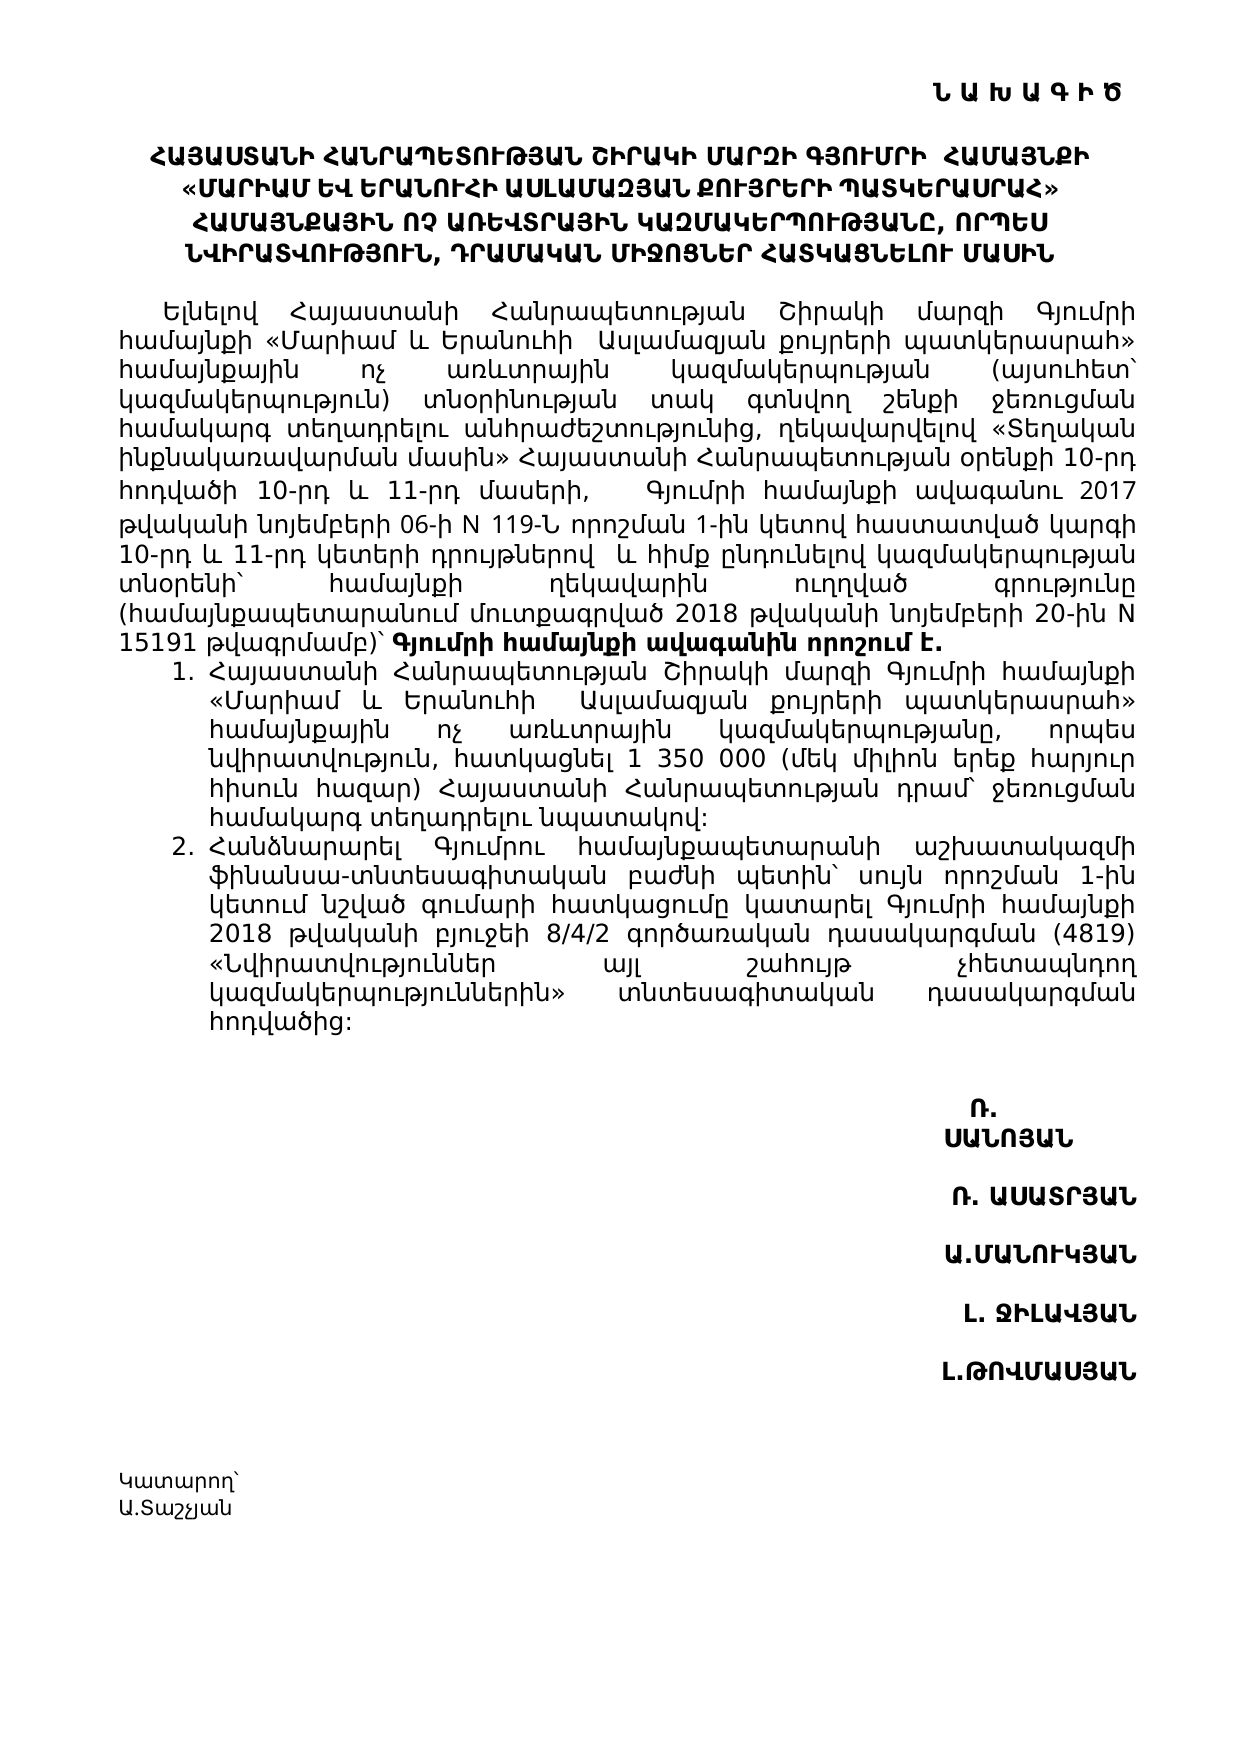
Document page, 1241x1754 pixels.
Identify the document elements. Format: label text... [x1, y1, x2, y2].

text Ելնելով Հայաստանի Հանրապետության Շիրակի մարզի Գյումրի համայնքի «Մարիամ և Երանուհի Ասլամազյան քույրերի պատկերասրահ» համայնքային ոչ առևտրային կազմակերպության (այսուհետ՝ կազմակերպություն) տնօրինության տակ գտնվող շենքի ջեռուցման համակարգ տեղադրելու անհրաժեշտությունից, ղեկավարվելով «Տեղական ինքնակառավարման մասին» Հայաստանի Հանրապետության օրենքի 10-րդ հոդվածի 10-րդ և 11-րդ մասերի, Գյումրի համայնքի ավագանու 2017 թվականի նոյեմբերի 06-ի N 119-Ն որոշման 1-ին կետով հաստատված կարգի 10-րդ և 11-րդ կետերի դրույթներով և հիմք ընդունելով կազմակերպության տնօրենի՝ համայնքի ղեկավարին ուղղված գրությունը (համայնքապետարանում մուտքագրված 2018 թվականի նոյեմբերի 20-ին N 15191 թվագրմամբ)՝ Գյումրի համայնքի ավագանին որոշում է. [118, 297, 1137, 657]
text Կատարող՝ [118, 1469, 1137, 1493]
text Ա.Տաշչյան [118, 1493, 1137, 1522]
text Ն Ա Խ Ա Գ Ի Ծ [118, 78, 1122, 108]
list Հայաստանի Հանրապետության Շիրակի մարզի Գյումրի համայնքի «Մարիամ և Երանուհի Ասլամազյան քույրերի պատկերասրահ» համայնքային ոչ առևտրային կազմակերպությանը, որպես նվիրատվություն, հատկացնել 1 350 000 (մեկ միլիոն երեք հարյուր հիսուն հազար) Հայաստանի Հանրապետության դրամ՝ ջեռուցման համակարգ տեղադրելու նպատակով: [171, 657, 1137, 832]
list Ռ. ԱՍԱՏՐՅԱՆ [200, 1182, 1137, 1211]
text Ռ. ՍԱՆՈՅԱՆ [943, 1094, 1137, 1153]
list Ա.ՄԱՆՈՒԿՅԱՆ [200, 1240, 1137, 1269]
list Լ.ԹՈՎՄԱՍՅԱՆ [200, 1357, 1137, 1386]
list Հանձնարարել Գյումրու համայնքապետարանի աշխատակազմի ֆինանսա-տնտեսագիտական բաժնի պետին՝ սույն որոշման 1-ին կետում նշված գումարի հատկացումը կատարել Գյումրի համայնքի 2018 թվականի բյուջեի 8/4/2 գործառական դասակարգման (4819) «Նվիրատվություններ այլ շահույթ չհետապնդող կազմակերպություններին» տնտեսագիտական դասակարգման հոդվածից: [171, 832, 1137, 1036]
list Լ. ՋԻԼԱՎՅԱՆ [200, 1299, 1137, 1328]
text ՀԱՅԱՍՏԱՆԻ ՀԱՆՐԱՊԵՏՈՒԹՅԱՆ ՇԻՐԱԿԻ ՄԱՐԶԻ ԳՅՈՒՄՐԻ ՀԱՄԱՅՆՔԻ «ՄԱՐԻԱՄ ԵՎ ԵՐԱՆՈՒՀԻ ԱՍԼԱՄԱԶՅԱՆ ՔՈՒՅՐԵՐԻ ՊԱՏԿԵՐԱՍՐԱՀ» ՀԱՄԱՅՆՔԱՅԻՆ ՈՉ ԱՌԵՎՏՐԱՅԻՆ ԿԱԶՄԱԿԵՐՊՈՒԹՅԱՆԸ, ՈՐՊԵՍ ՆՎԻՐԱՏՎՈՒԹՅՈՒՆ, ԴՐԱՄԱԿԱՆ ՄԻՋՈՑՆԵՐ ՀԱՏԿԱՑՆԵԼՈՒ ՄԱՍԻՆ [118, 142, 1122, 268]
